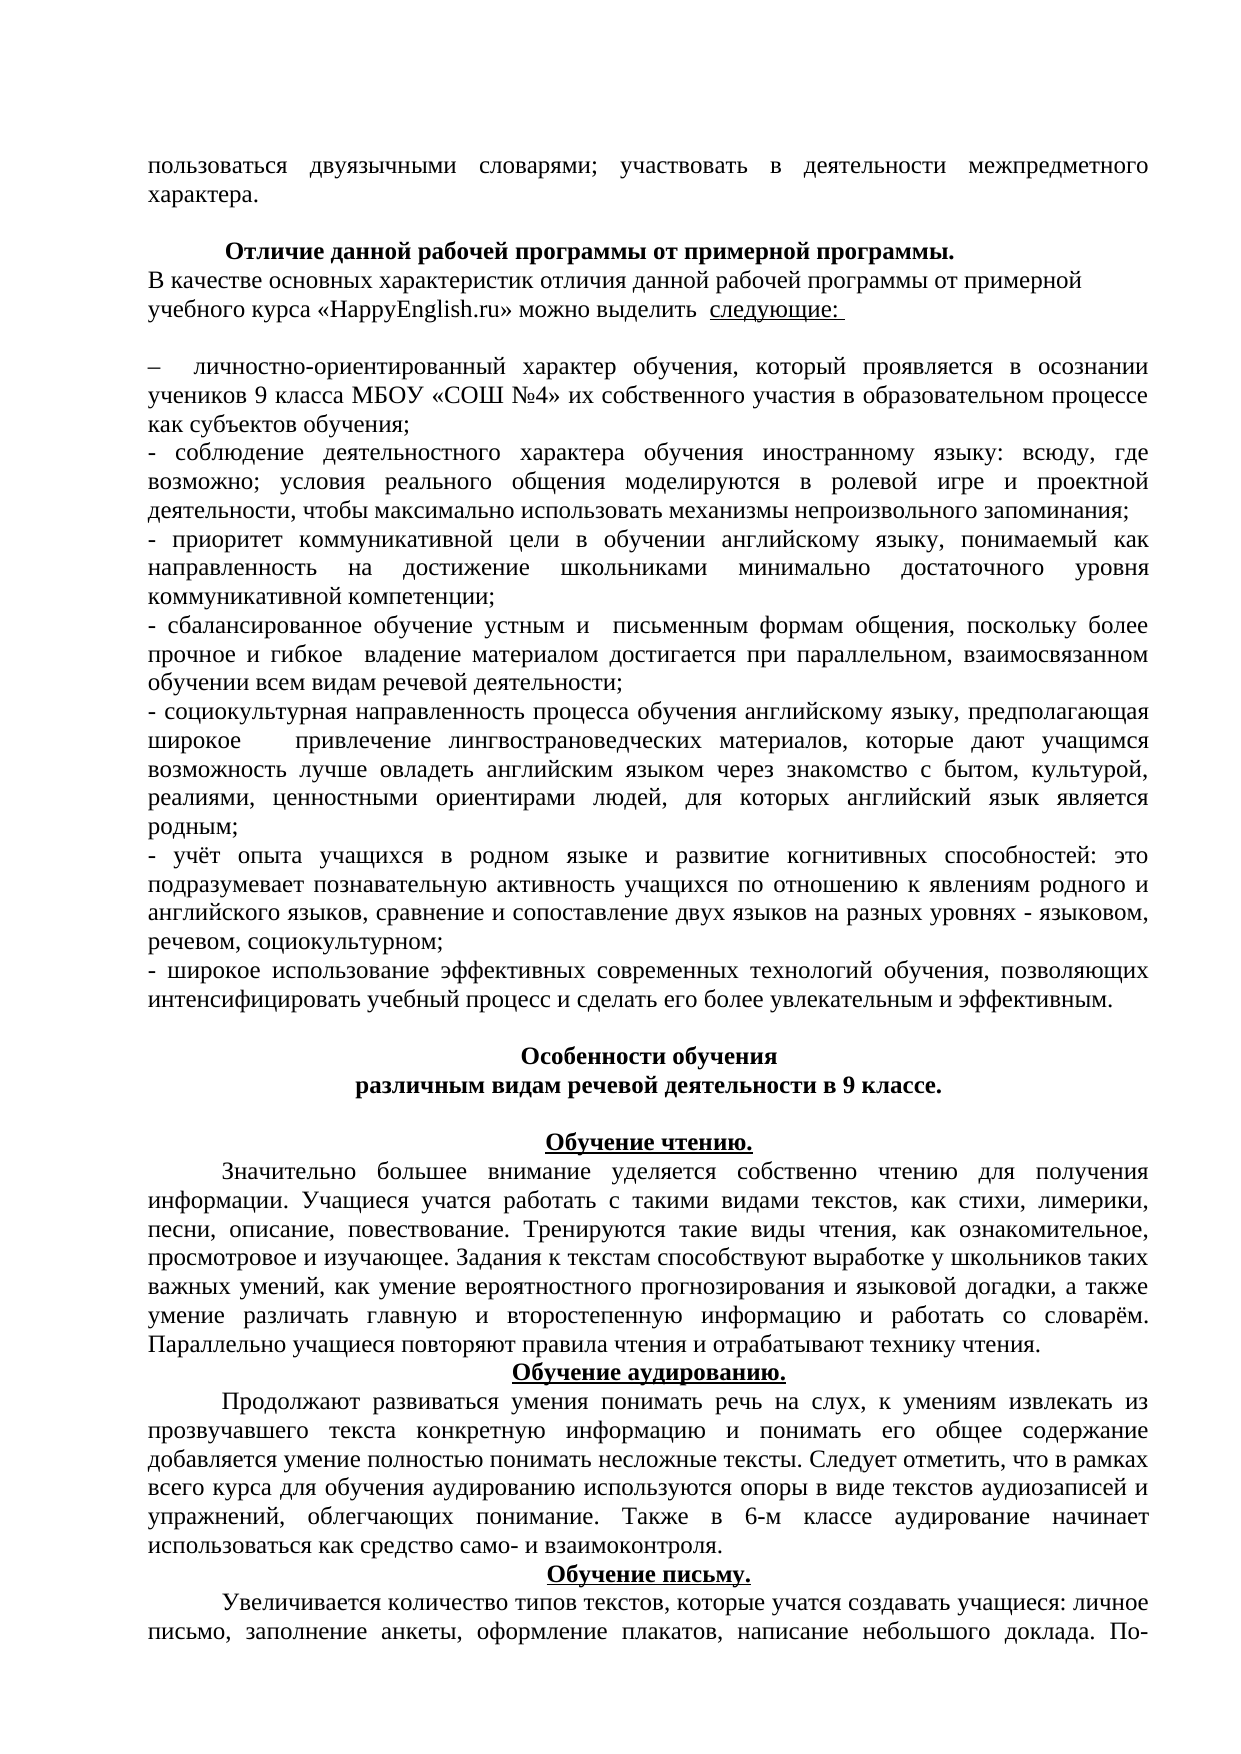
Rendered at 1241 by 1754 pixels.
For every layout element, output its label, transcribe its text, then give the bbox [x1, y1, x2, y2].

text - приоритет коммуникативной цели в обучении английскому языку, понимаемый как направленность на достижение школьниками минимально достаточного уровня коммуникативной компетенции; [148, 524, 1150, 610]
text Отличие данной рабочей программы от примерной программы. [29, 236, 1150, 265]
text - широкое использование эффективных современных технологий обучения, позволяющих интенсифицировать учебный процесс и сделать его более увлекательным и эффективным. [148, 955, 1150, 1012]
text различным видам речевой деятельности в 9 классе. [148, 1070, 1150, 1099]
text Значительно большее внимание уделяется собственно чтению для получения информации. Учащиеся учатся работать с такими видами текстов, как стихи, лимерики, песни, описание, повествование. Тренируются такие виды чтения, как ознакомительное, просмотровое и изучающее. Задания к текстам способствуют выработке у школьников таких важных умений, как умение вероятностного прогнозирования и языковой догадки, а также умение различать главную и второстепенную информацию и работать со словарём. Параллельно учащиеся повторяют правила чтения и отрабатывают технику чтения. [148, 1156, 1150, 1357]
text - учёт опыта учащихся в родном языке и развитие когнитивных способностей: это подразумевает познавательную активность учащихся по отношению к явлениям родного и английского языков, сравнение и сопоставление двух языков на разных уровнях - языковом, речевом, социокультурном; [148, 840, 1150, 955]
text Обучение чтению. [148, 1127, 1150, 1156]
text Особенности обучения [148, 1041, 1150, 1070]
text - социокультурная направленность процесса обучения английскому языку, предполагающая широкое привлечение лингвострановедческих материалов, которые дают учащимся возможность лучше овладеть английским языком через знакомство с бытом, культурой, реалиями, ценностными ориентирами людей, для которых английский язык является родным; [148, 696, 1150, 840]
text Обучение письму. [148, 1559, 1150, 1587]
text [148, 150, 1150, 207]
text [148, 1587, 1150, 1645]
text Обучение аудированию. [148, 1357, 1150, 1386]
text – личностно-ориентированный характер обучения, который проявляется в осознании учеников 9 класса МБОУ «СОШ №4» их собственного участия в образовательном процессе как субъектов обучения; [148, 322, 1150, 437]
text - соблюдение деятельностного характера обучения иностранному языку: всюду, где возможно; условия реального общения моделируются в ролевой игре и проектной деятельности, чтобы максимально использовать механизмы непроизвольного запоминания; [148, 437, 1150, 524]
text В качестве основных характеристик отличия данной рабочей программы от примерной учебного курса «HappyEnglish.ru» можно выделить следующие: [148, 265, 1150, 322]
text - сбалансированное обучение устным и письменным формам общения, поскольку более прочное и гибкое владение материалом достигается при параллельном, взаимосвязанном обучении всем видам речевой деятельности; [148, 610, 1150, 696]
text Продолжают развиваться умения понимать речь на слух, к умениям извлекать из прозвучавшего текста конкретную информацию и понимать его общее содержание добавляется умение полностью понимать несложные тексты. Следует отметить, что в рамках всего курса для обучения аудированию используются опоры в виде текстов аудиозаписей и упражнений, облегчающих понимание. Также в 6-м классе аудирование начинает использоваться как средство само- и взаимоконтроля. [148, 1386, 1150, 1559]
